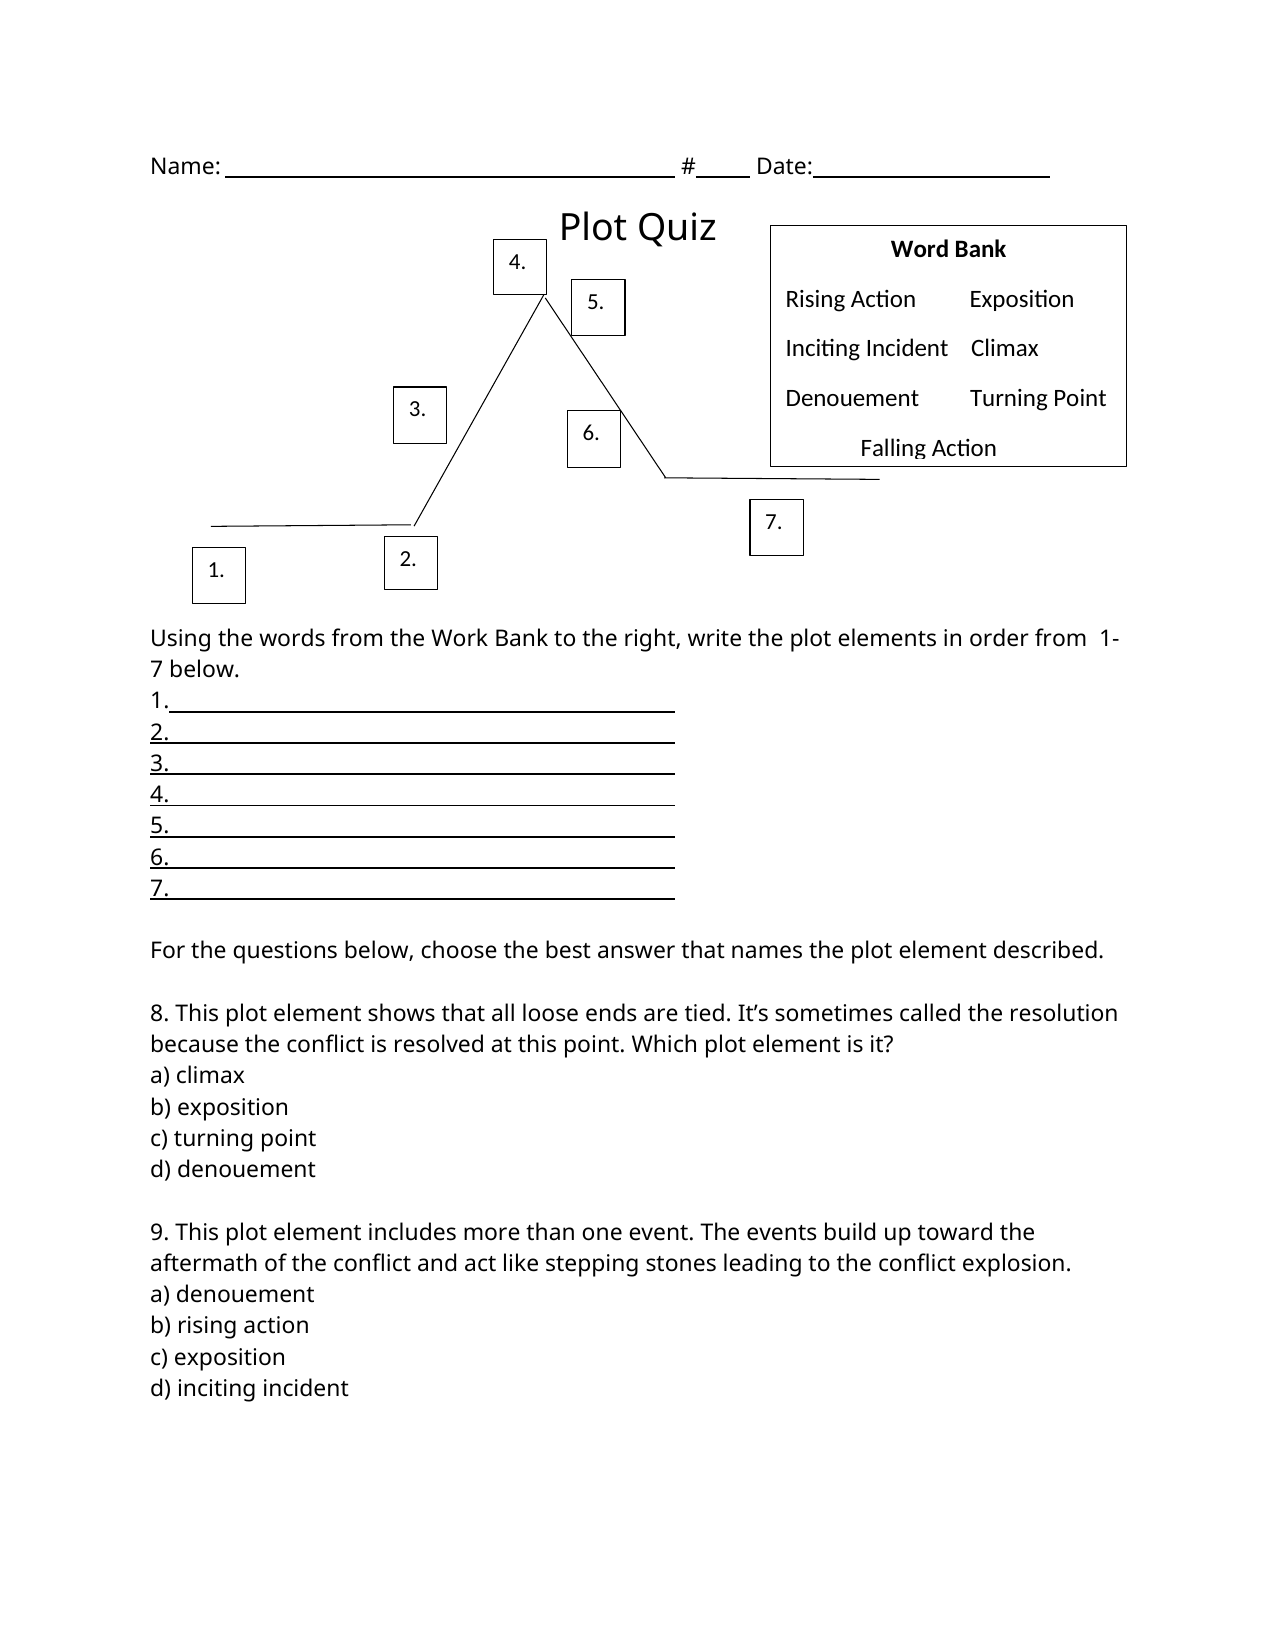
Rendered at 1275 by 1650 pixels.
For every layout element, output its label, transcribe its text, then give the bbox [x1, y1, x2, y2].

text Using the words from the Work Bank to the right, write the plot elements in order from 1-7 below. [150, 622, 1125, 684]
text c) exposition [150, 1341, 1125, 1372]
text For the questions below, choose the best answer that names the plot element described. [150, 934, 1125, 966]
text d) denouement [150, 1153, 1125, 1184]
text b) rising action [150, 1309, 1125, 1341]
text Plot Quiz [150, 200, 1125, 251]
text 3. [150, 747, 1125, 778]
text 7. [150, 872, 1125, 903]
text because the conflict is resolved at this point. Which plot element is it? [150, 1028, 1125, 1059]
text 4. [150, 778, 1125, 809]
text 1. [150, 684, 1125, 716]
text d) inciting incident [150, 1372, 1125, 1403]
text 9. This plot element includes more than one event. The events build up toward the aftermath of the conflict and act like stepping stones leading to the conflict explosion. [150, 1216, 1125, 1278]
text 8. This plot element shows that all loose ends are tied. It’s sometimes called the resolution [150, 997, 1125, 1028]
text a) denouement [150, 1278, 1125, 1309]
text 2. [150, 716, 1125, 747]
text c) turning point [150, 1122, 1125, 1153]
text b) exposition [150, 1091, 1125, 1122]
text Name: # Date: [150, 150, 1125, 181]
text 6. [150, 841, 1125, 872]
text a) climax [150, 1059, 1125, 1091]
text 5. [150, 809, 1125, 841]
